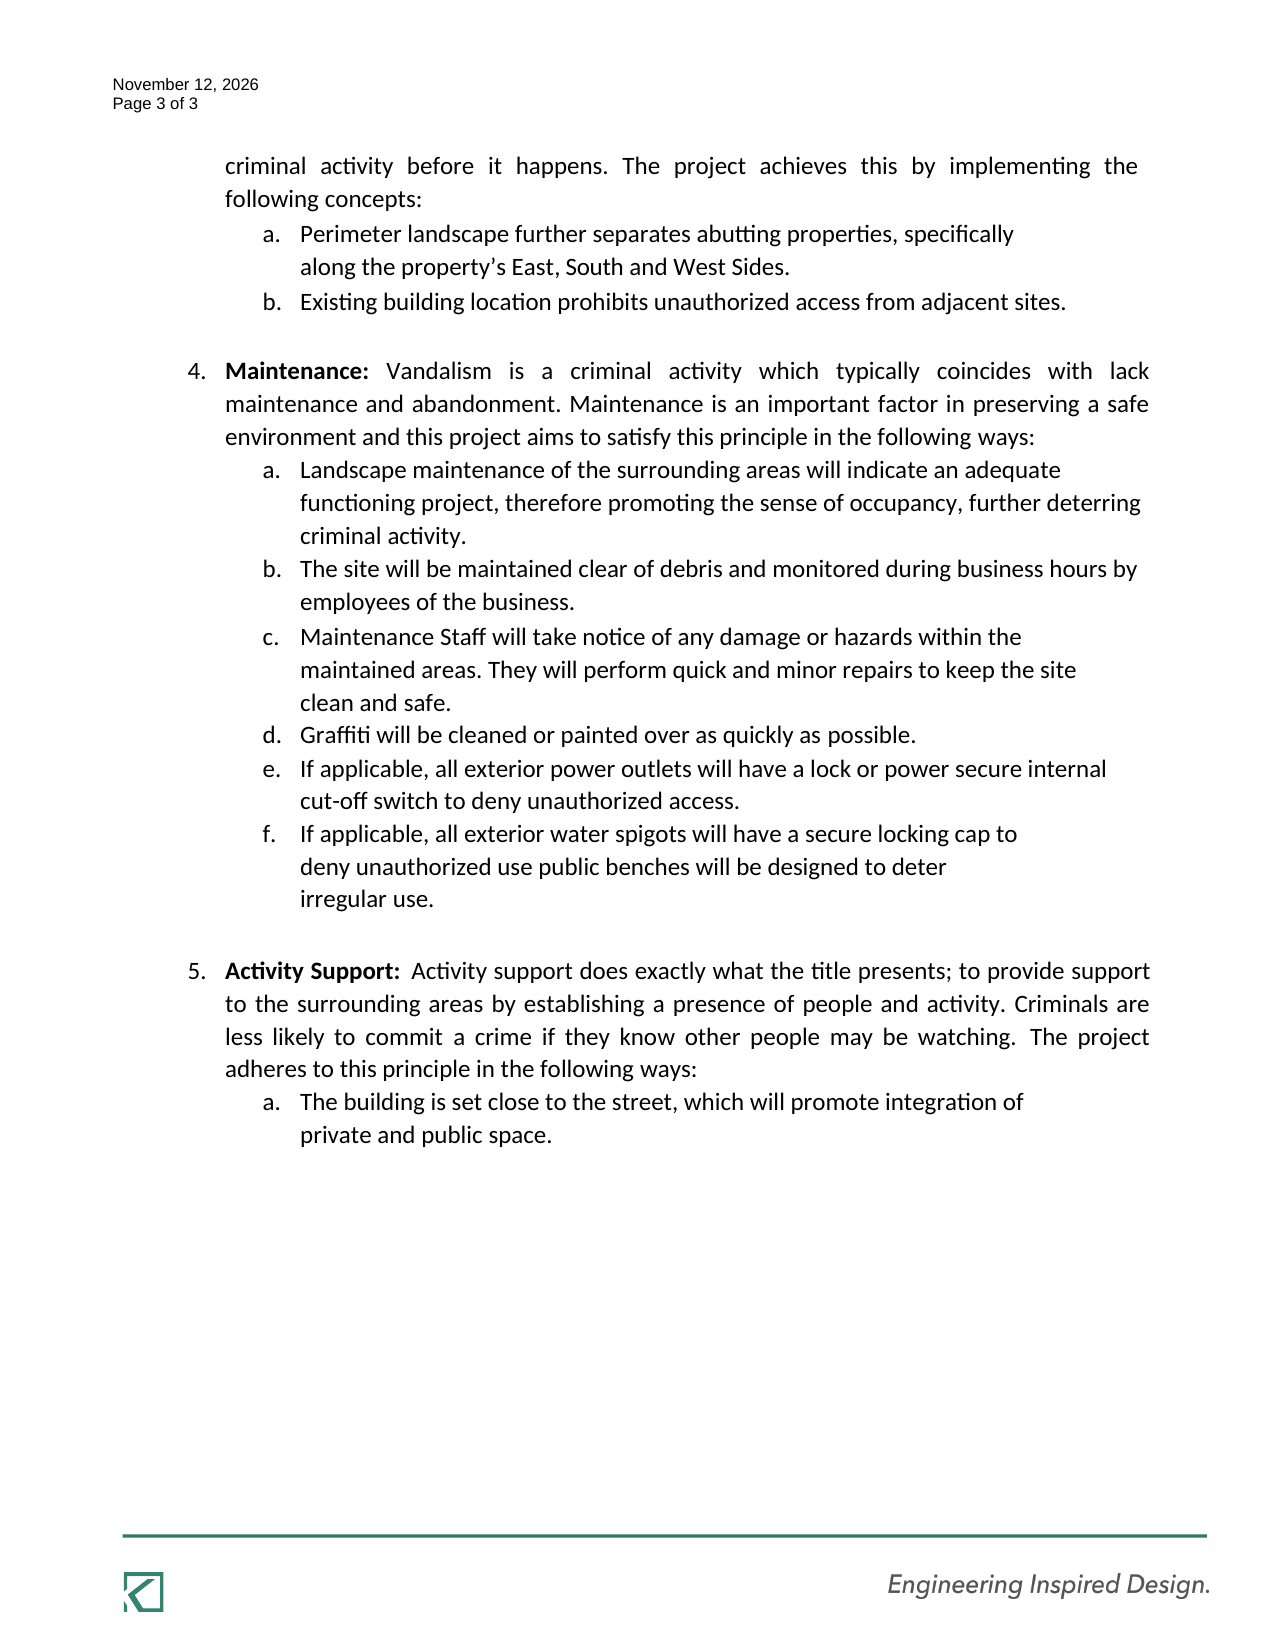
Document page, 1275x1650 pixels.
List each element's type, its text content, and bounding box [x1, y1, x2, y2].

list The building is set close to the street, which will promote integration of private and public space. [262, 1086, 1096, 1150]
list Activity Support: Activity support does exactly what the title presents; to provide support to the surrounding areas by establishing a presence of people and activity. Criminals are less likely to commit a crime if they know other people may be watching. The project adheres to this principle in the following ways: [187, 955, 1151, 1084]
list Existing building location prohibits unauthorized access from adjacent sites. [262, 286, 1068, 317]
picture [888, 1573, 1209, 1599]
list Perimeter landscape further separates abutting properties, specifically along the property’s East, South and West Sides. [262, 218, 1068, 281]
list Maintenance: Vandalism is a criminal activity which typically coincides with lack maintenance and abandonment. Maintenance is an important factor in preserving a safe environment and this project aims to satisfy this principle in the following ways: [187, 355, 1151, 452]
list If applicable, all exterior water spigots will have a secure locking cap to deny unauthorized use public benches will be designed to deter irregular use. [262, 818, 1024, 914]
list If applicable, all exterior power outlets will have a lock or power secure internal cut-off switch to deny unauthorized access. [262, 753, 1132, 816]
list Graffiti will be cleaned or painted over as quickly as possible. [262, 720, 1162, 750]
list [187, 150, 1139, 213]
list Landscape maintenance of the surrounding areas will indicate an adequate functioning project, therefore promoting the sense of occupancy, further deterring criminal activity. [262, 454, 1144, 551]
list The site will be maintained clear of debris and monitored during business hours by employees of the business. [262, 553, 1144, 616]
picture [123, 1572, 164, 1612]
list Maintenance Staff will take notice of any damage or hazards within the maintained areas. They will perform quick and minor repairs to keep the site clean and safe. [262, 621, 1095, 717]
